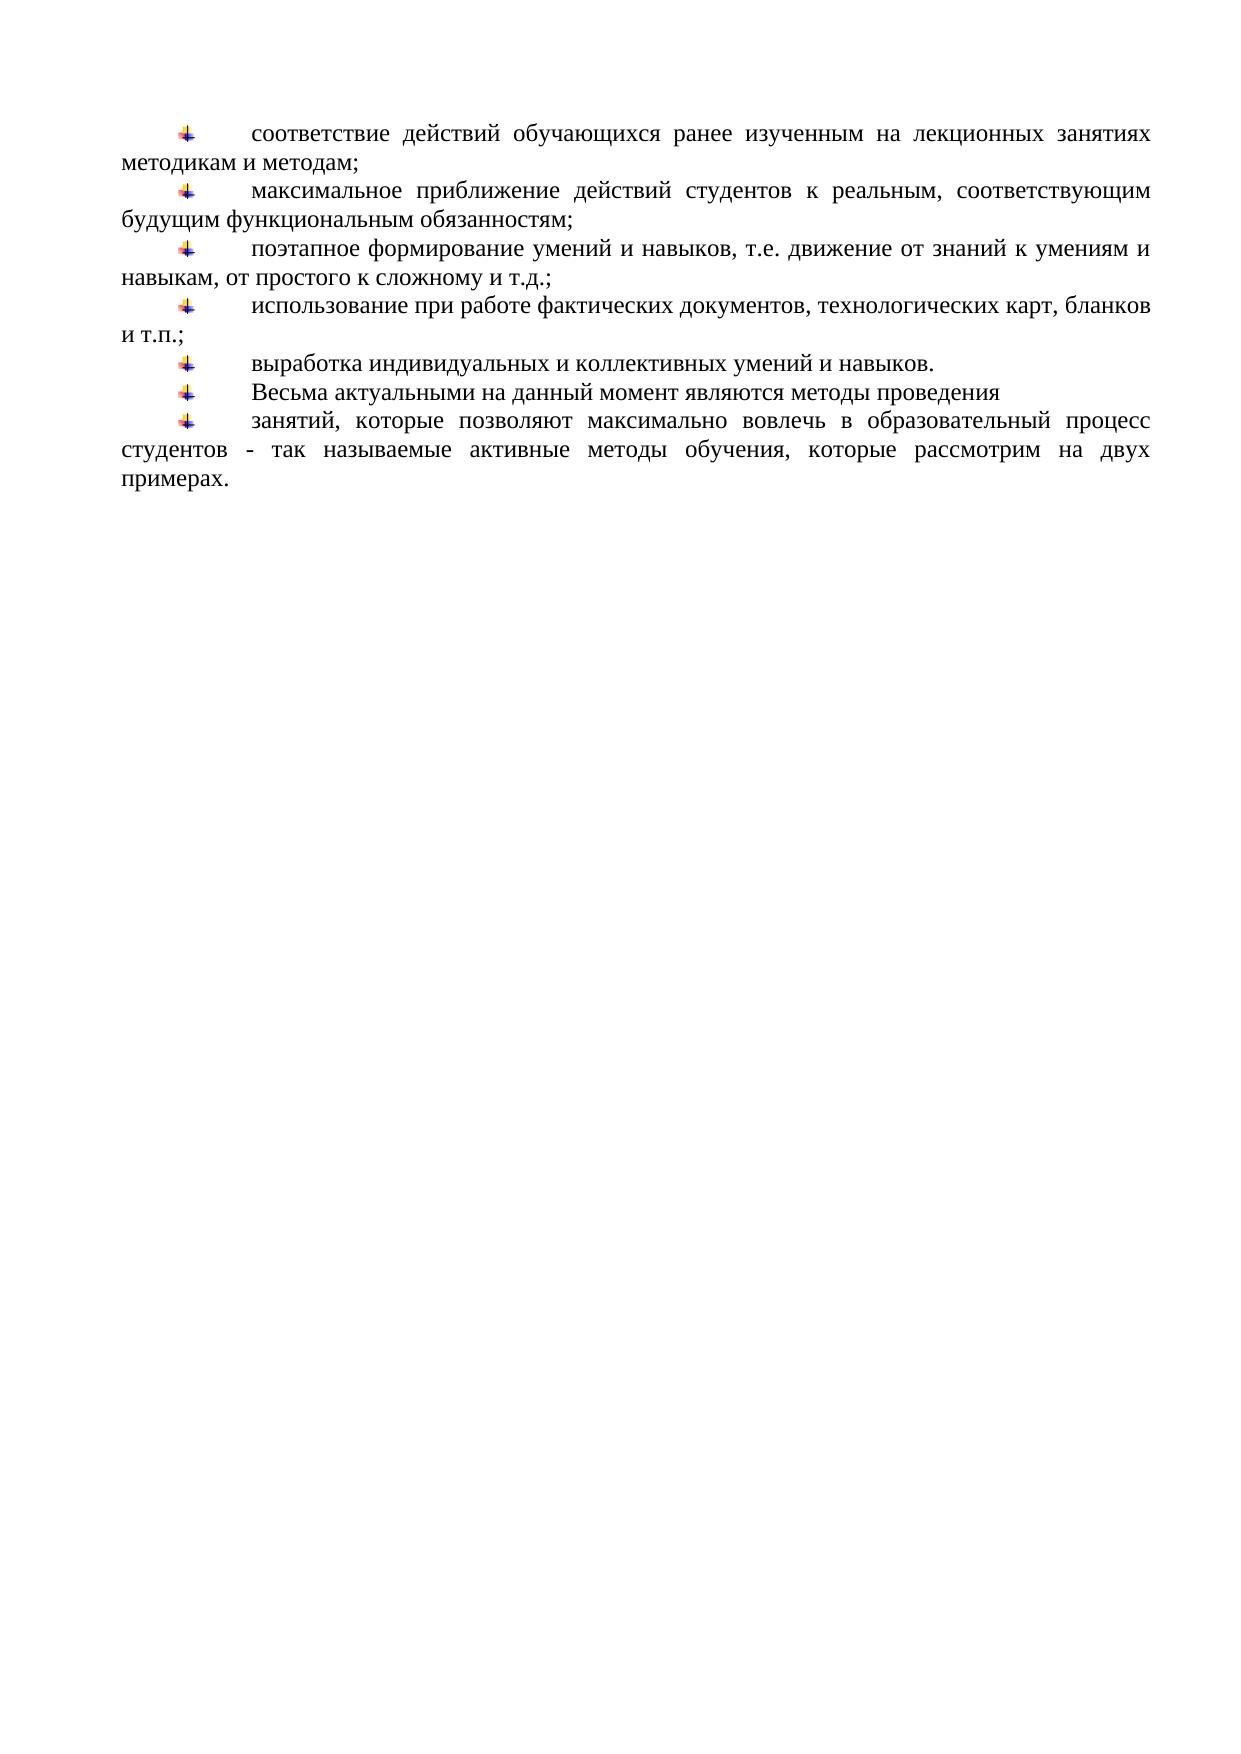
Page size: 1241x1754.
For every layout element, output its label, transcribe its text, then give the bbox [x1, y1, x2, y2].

list максимальное приближение действий студентов к реальным, соответствующим будущим функциональным обязанностям; [121, 176, 1152, 233]
list соответствие действий обучающихся ранее изученным на лекционных занятиях методикам и методам; [121, 118, 1152, 176]
list выработка индивидуальных и коллективных умений и навыков. [121, 348, 1152, 377]
picture [178, 297, 195, 314]
picture [178, 182, 195, 199]
list Весьма актуальными на данный момент являются методы проведения [121, 377, 1152, 406]
picture [178, 354, 195, 372]
picture [178, 124, 195, 142]
picture [178, 383, 195, 401]
picture [178, 412, 195, 429]
list использование при работе фактических документов, технологических карт, бланков и т.п.; [121, 291, 1152, 348]
picture [178, 239, 195, 257]
list занятий, которые позволяют максимально вовлечь в образовательный процесс студентов - так называемые активные методы обучения, которые рассмотрим на двух примерах. [121, 406, 1152, 492]
list поэтапное формирование умений и навыков, т.е. движение от знаний к умениям и навыкам, от простого к сложному и т.д.; [121, 233, 1152, 291]
